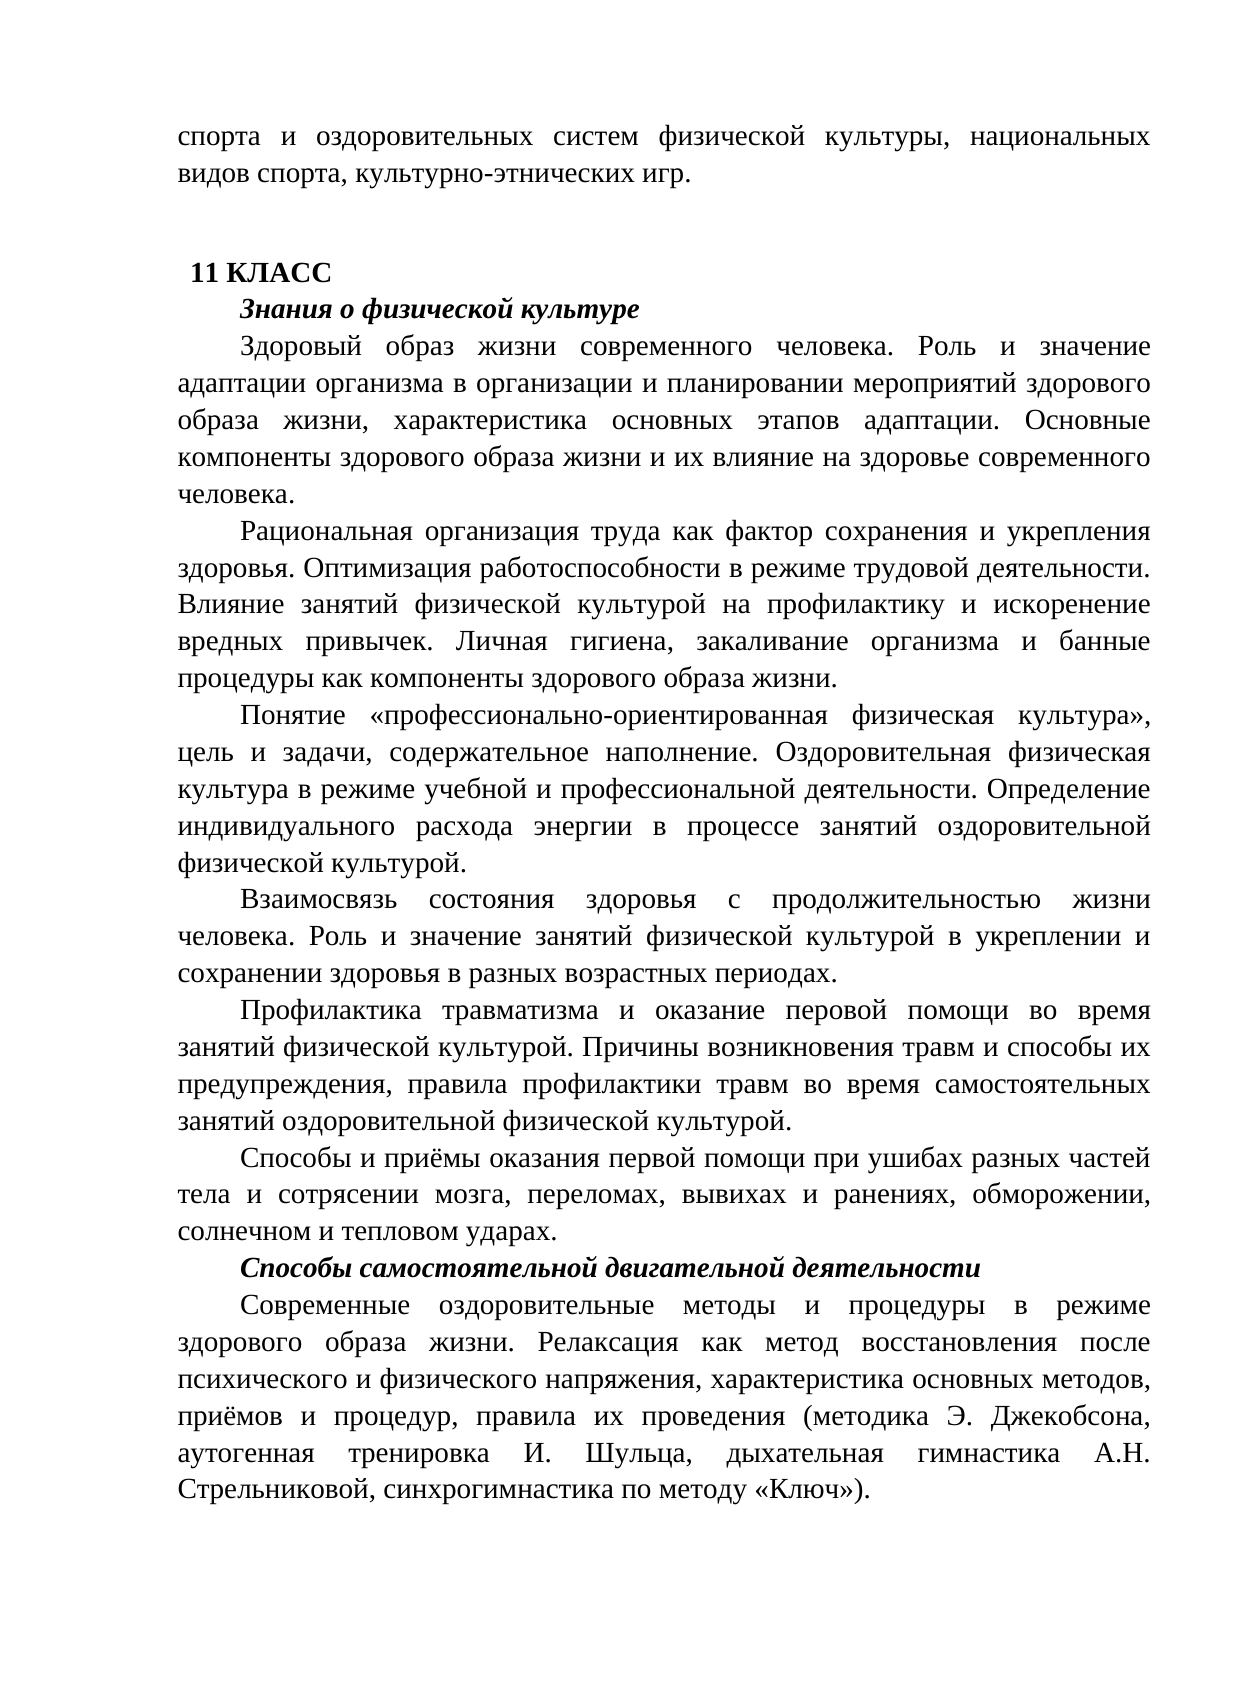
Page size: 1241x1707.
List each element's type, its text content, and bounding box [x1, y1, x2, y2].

text Современные оздоровительные методы и процедуры в режиме здорового образа жизни. Релаксация как метод восстановления после психического и физического напряжения, характеристика основных методов, приёмов и процедур, правила их проведения (методика Э. Джекобсона, аутогенная тренировка И. Шульца, дыхательная гимнастика А.Н. Стрельниковой, синхрогимнастика по методу «Ключ»). [177, 1287, 1152, 1505]
text Профилактика травматизма и оказание перовой помощи во время занятий физической культурой. Причины возникновения травм и способы их предупреждения, правила профилактики травм во время самостоятельных занятий оздоровительной физической культурой. [177, 992, 1152, 1136]
text Здоровый образ жизни современного человека. Роль и значение адаптации организма в организации и планировании мероприятий здорового образа жизни, характеристика основных этапов адаптации. Основные компоненты здорового образа жизни и их влияние на здоровье современного человека. [177, 328, 1152, 509]
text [177, 118, 1152, 188]
text Способы и приёмы оказания первой помощи при ушибах разных частей тела и сотрясении мозга, переломах, вывихах и ранениях, обморожении, солнечном и тепловом ударах. [177, 1140, 1152, 1247]
text Взаимосвязь состояния здоровья с продолжительностью жизни человека. Роль и значение занятий физической культурой в укреплении и сохранении здоровья в разных возрастных периодах. [177, 882, 1152, 989]
text 11 КЛАСС [190, 255, 1152, 288]
text Понятие «профессионально-ориентированная физическая культура», цель и задачи, содержательное наполнение. Оздоровительная физическая культура в режиме учебной и профессиональной деятельности. Определение индивидуального расхода энергии в процессе занятий оздоровительной физической культурой. [177, 697, 1152, 878]
text Рациональная организация труда как фактор сохранения и укрепления здоровья. Оптимизация работоспособности в режиме трудовой деятельности. Влияние занятий физической культурой на профилактику и искоренение вредных привычек. Личная гигиена, закаливание организма и банные процедуры как компоненты здорового образа жизни. [177, 513, 1152, 694]
text Способы самостоятельной двигательной деятельности [177, 1250, 1152, 1284]
text Знания о физической культуре [177, 292, 1152, 325]
